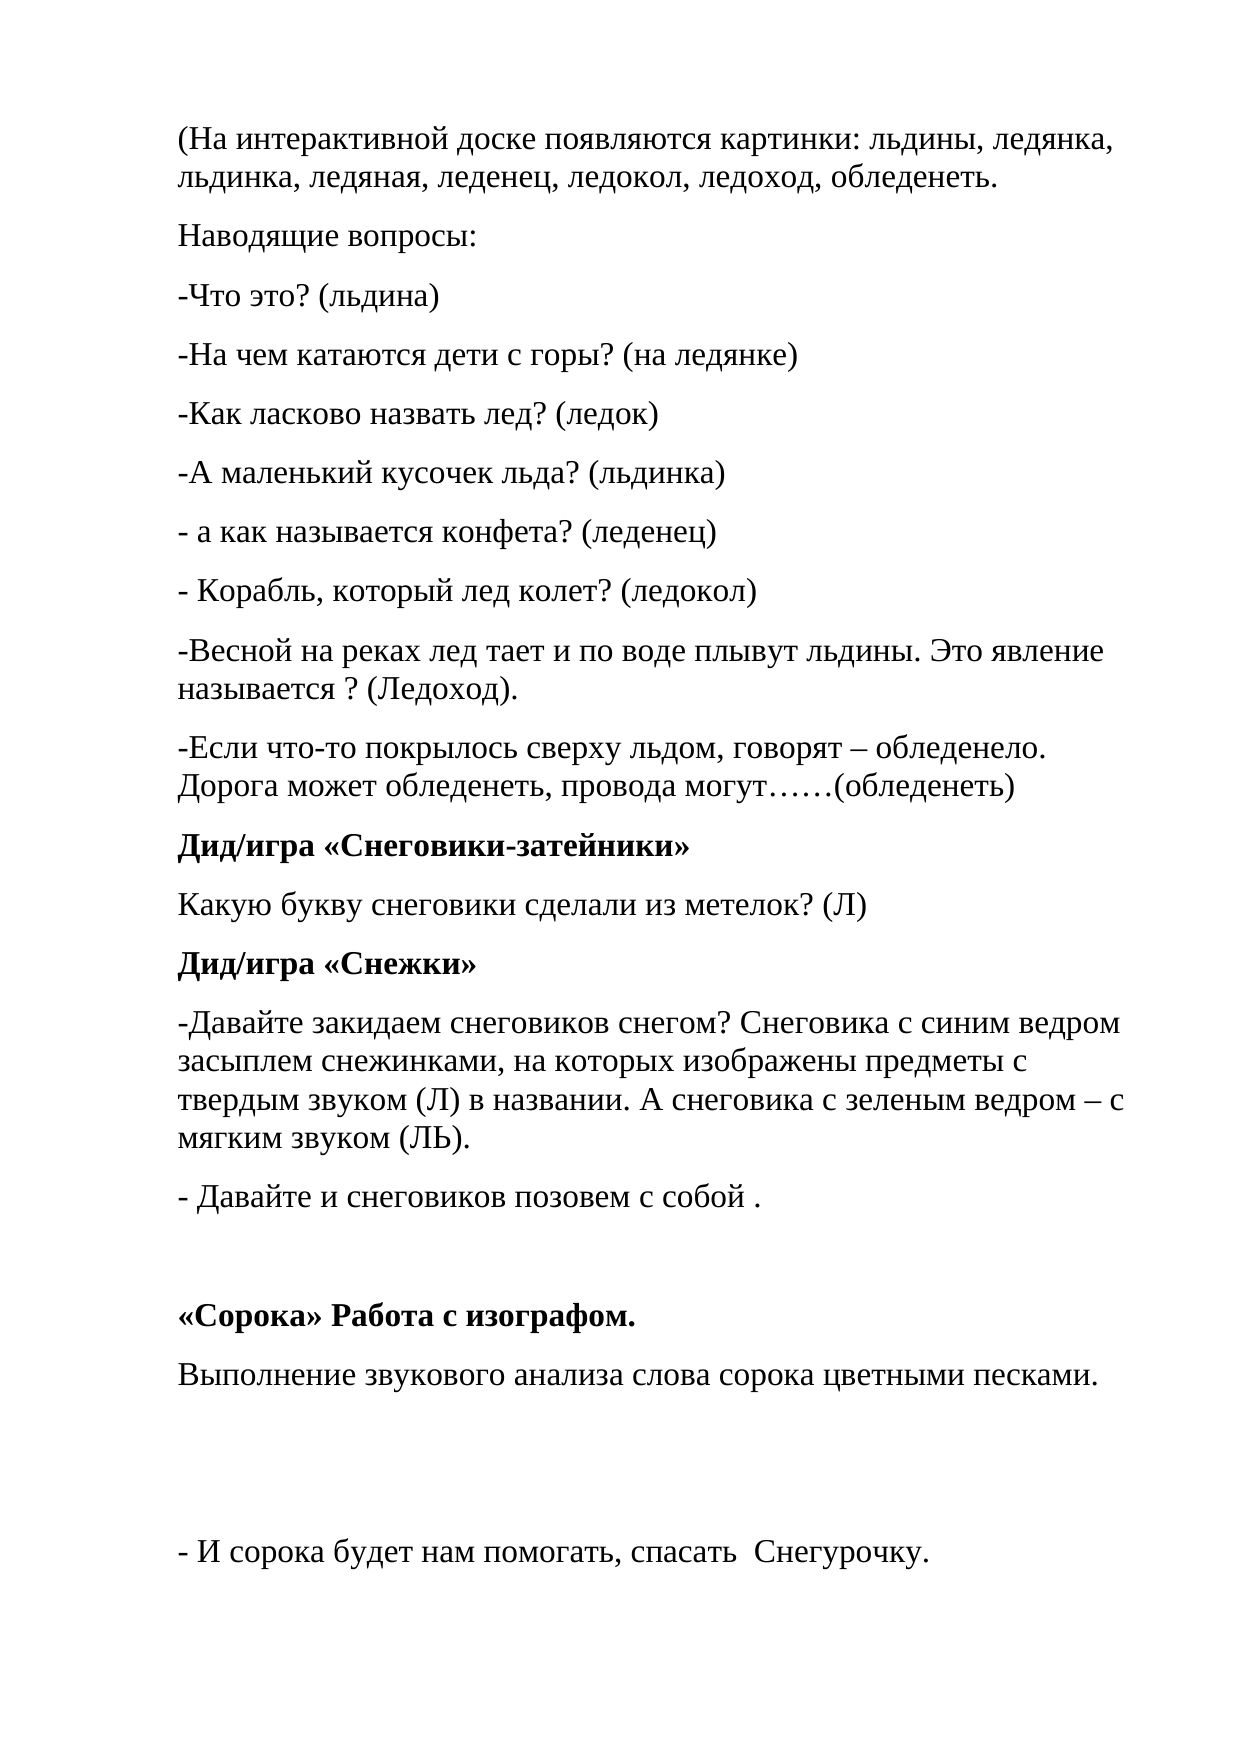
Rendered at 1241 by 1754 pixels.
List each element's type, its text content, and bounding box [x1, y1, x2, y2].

text «Сорока» Работа с изографом. [177, 1295, 1152, 1333]
text Выполнение звукового анализа слова сорока цветными песками. [177, 1354, 1152, 1392]
text -На чем катаются дети с горы? (на ледянке) [177, 334, 1152, 372]
text -Весной на реках лед тает и по воде плывут льдины. Это явление называется ? (Ледоход). [177, 630, 1152, 706]
text Дид/игра «Снеговики-затейники» [177, 825, 1152, 863]
text - Корабль, который лед колет? (ледокол) [177, 571, 1152, 609]
text Наводящие вопросы: [177, 216, 1152, 254]
text - И сорока будет нам помогать, спасать Снегурочку. [177, 1531, 1152, 1570]
text Какую букву снеговики сделали из метелок? (Л) [177, 884, 1152, 922]
text - а как называется конфета? (леденец) [177, 511, 1152, 550]
text -Давайте закидаем снеговиков снегом? Снеговика с синим ведром засыплем снежинками, на которых изображены предметы с твердым звуком (Л) в названии. А снеговика с зеленым ведром – с мягким звуком (ЛЬ). [177, 1002, 1152, 1156]
text (На интерактивной доске появляются картинки: льдины, ледянка, льдинка, ледяная, леденец, ледокол, ледоход, обледенеть. [177, 118, 1152, 195]
text Дид/игра «Снежки» [177, 943, 1152, 981]
text - Давайте и снеговиков позовем с собой . [177, 1176, 1152, 1215]
text -А маленький кусочек льда? (льдинка) [177, 452, 1152, 491]
text -Как ласково назвать лед? (ледок) [177, 393, 1152, 431]
text -Если что-то покрылось сверху льдом, говорят – обледенело. Дорога может обледенеть, провода могут……(обледенеть) [177, 727, 1152, 804]
text -Что это? (льдина) [177, 275, 1152, 313]
